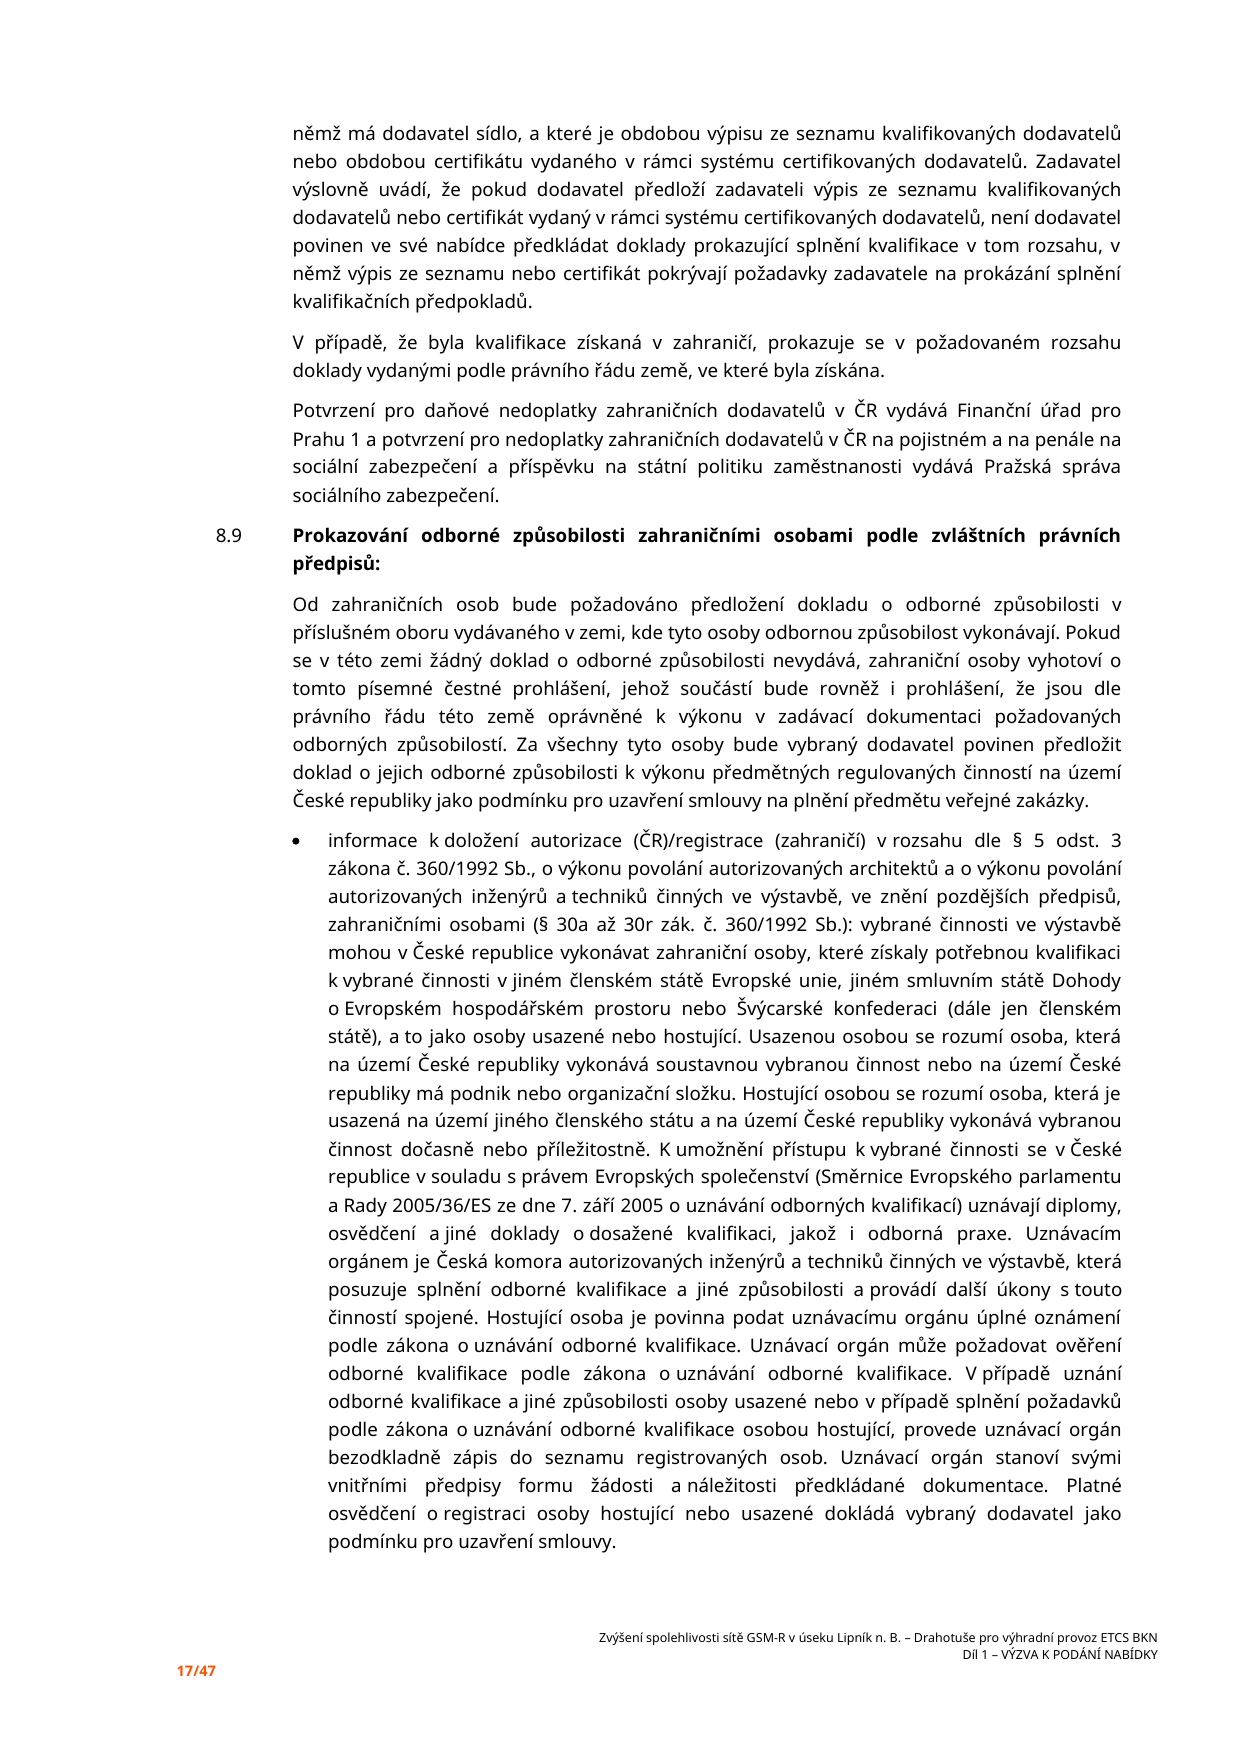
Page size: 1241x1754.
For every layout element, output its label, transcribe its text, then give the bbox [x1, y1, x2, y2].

text Od zahraničních osob bude požadováno předložení dokladu o odborné způsobilosti v příslušném oboru vydávaného v zemi, kde tyto osoby odbornou způsobilost vykonávají. Pokud se v této zemi žádný doklad o odborné způsobilosti nevydává, zahraniční osoby vyhotoví o tomto písemné čestné prohlášení, jehož součástí bude rovněž i prohlášení, že jsou dle právního řádu této země oprávněné k výkonu v zadávací dokumentaci požadovaných odborných způsobilostí. Za všechny tyto osoby bude vybraný dodavatel povinen předložit doklad o jejich odborné způsobilosti k výkonu předmětných regulovaných činností na území České republiky jako podmínku pro uzavření smlouvy na plnění předmětu veřejné zakázky. [292, 591, 1122, 813]
text V případě, že byla kvalifikace získaná v zahraničí, prokazuje se v požadovaném rozsahu doklady vydanými podle právního řádu země, ve které byla získána. [292, 329, 1122, 383]
text Prokazování odborné způsobilosti zahraničními osobami podle zvláštních právních předpisů: [216, 522, 1122, 576]
text Potvrzení pro daňové nedoplatky zahraničních dodavatelů v ČR vydává Finanční úřad pro Prahu 1 a potvrzení pro nedoplatky zahraničních dodavatelů v ČR na pojistném a na penále na sociální zabezpečení a příspěvku na státní politiku zaměstnanosti vydává Pražská správa sociálního zabezpečení. [292, 398, 1122, 507]
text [292, 121, 1122, 314]
text informace k doložení autorizace (ČR)/registrace (zahraničí) v rozsahu dle § 5 odst. 3 zákona č. 360/1992 Sb., o výkonu povolání autorizovaných architektů a o výkonu povolání autorizovaných inženýrů a techniků činných ve výstavbě, ve znění pozdějších předpisů, zahraničními osobami (§ 30a až 30r zák. č. 360/1992 Sb.): vybrané činnosti ve výstavbě mohou v České republice vykonávat zahraniční osoby, které získaly potřebnou kvalifikaci k vybrané činnosti v jiném členském státě Evropské unie, jiném smluvním státě Dohody o Evropském hospodářském prostoru nebo Švýcarské konfederaci (dále jen členském státě), a to jako osoby usazené nebo hostující. Usazenou osobou se rozumí osoba, která na území České republiky vykonává soustavnou vybranou činnost nebo na území České republiky má podnik nebo organizační složku. Hostující osobou se rozumí osoba, která je usazená na území jiného členského státu a na území České republiky vykonává vybranou činnost dočasně nebo příležitostně. K umožnění přístupu k vybrané činnosti se v České republice v souladu s právem Evropských společenství (Směrnice Evropského parlamentu a Rady 2005/36/ES ze dne 7. září 2005 o uznávání odborných kvalifikací) uznávají diplomy, osvědčení a jiné doklady o dosažené kvalifikaci, jakož i odborná praxe. Uznávacím orgánem je Česká komora autorizovaných inženýrů a techniků činných ve výstavbě, která posuzuje splnění odborné kvalifikace a jiné způsobilosti a provádí další úkony s touto činností spojené. Hostující osoba je povinna podat uznávacímu orgánu úplné oznámení podle zákona o uznávání odborné kvalifikace. Uznávací orgán může požadovat ověření odborné kvalifikace podle zákona o uznávání odborné kvalifikace. V případě uznání odborné kvalifikace a jiné způsobilosti osoby usazené nebo v případě splnění požadavků podle zákona o uznávání odborné kvalifikace osobou hostující, provede uznávací orgán bezodkladně zápis do seznamu registrovaných osob. Uznávací orgán stanoví svými vnitřními předpisy formu žádosti a náležitosti předkládané dokumentace. Platné osvědčení o registraci osoby hostující nebo usazené dokládá vybraný dodavatel jako podmínku pro uzavření smlouvy. [292, 828, 1122, 1554]
